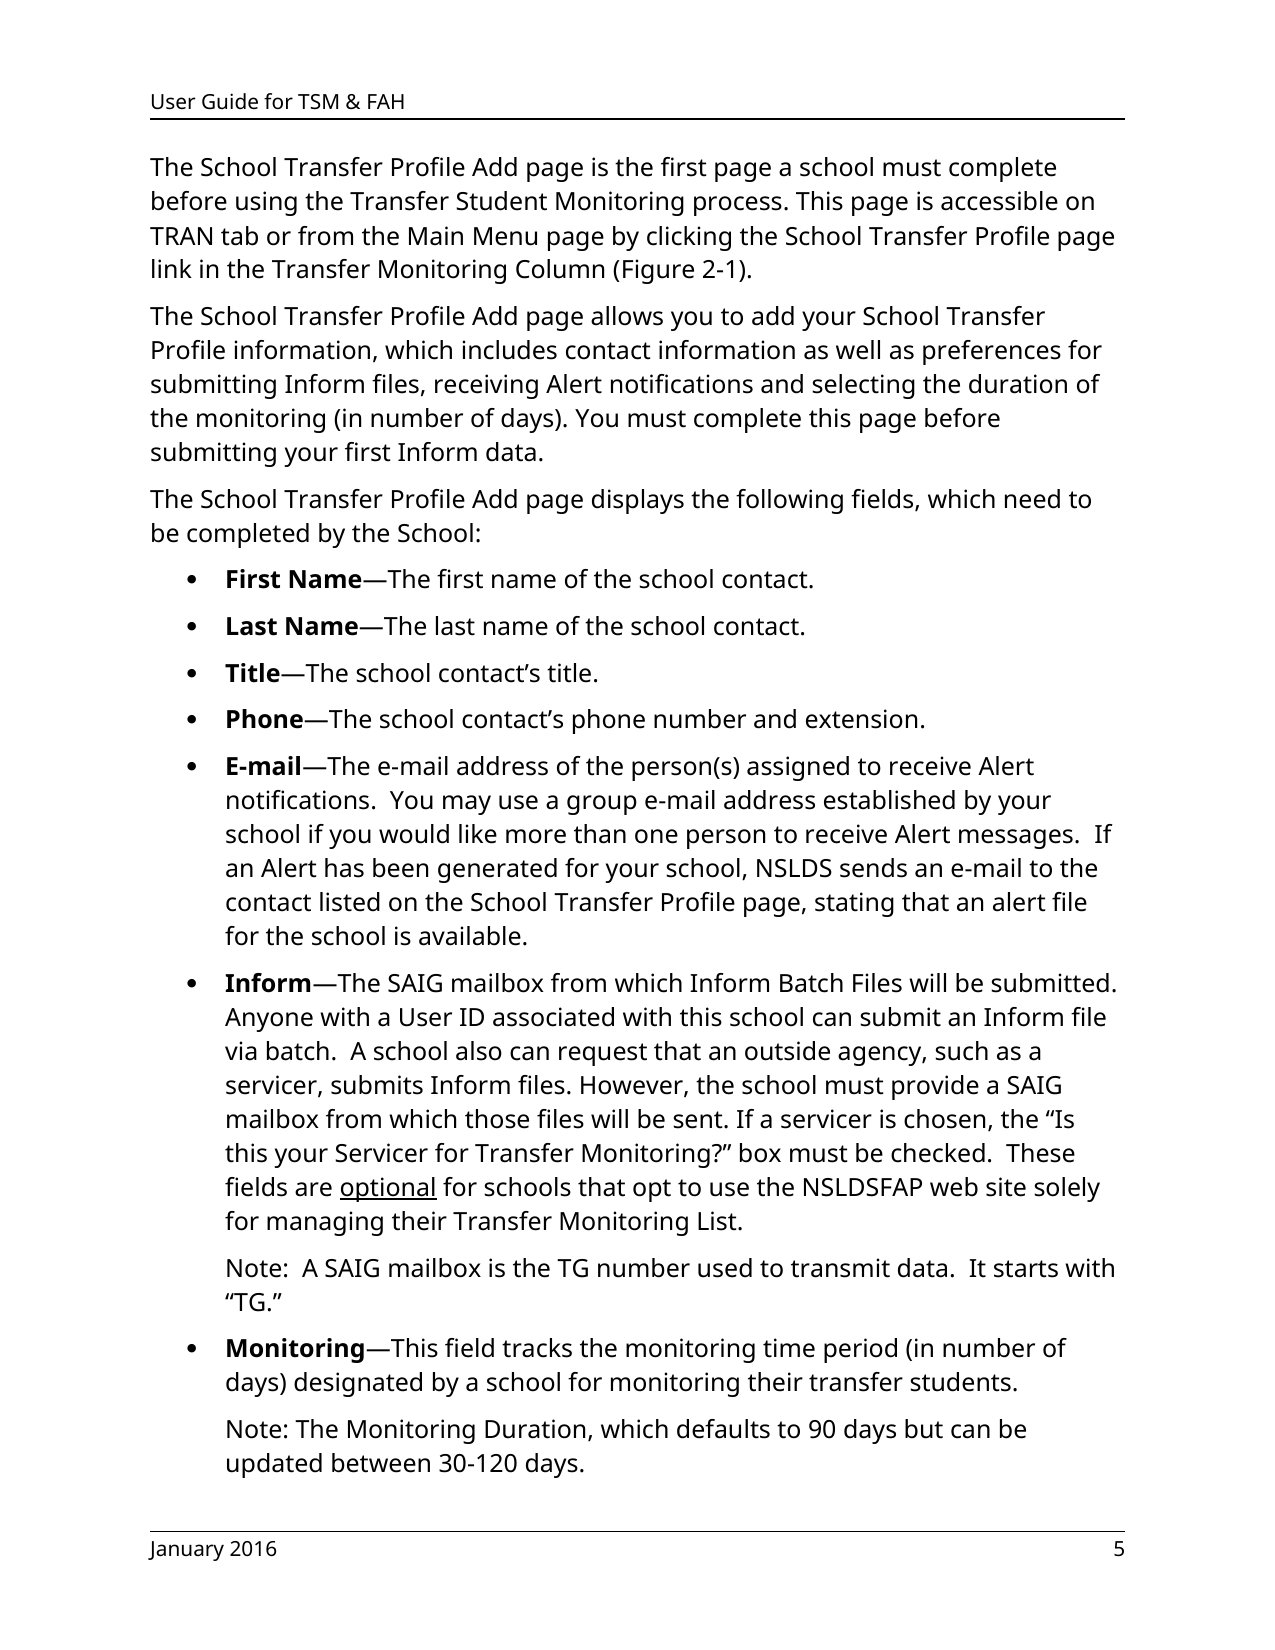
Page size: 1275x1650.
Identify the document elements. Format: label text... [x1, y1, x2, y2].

text The School Transfer Profile Add page allows you to add your School Transfer Profile information, which includes contact information as well as preferences for submitting Inform files, receiving Alert notifications and selecting the duration of the monitoring (in number of days). You must complete this page before submitting your first Inform data. [150, 299, 1125, 469]
list Title—The school contact’s title. [187, 655, 1125, 689]
list Last Name—The last name of the school contact. [187, 609, 1125, 643]
list Inform—The SAIG mailbox from which Inform Batch Files will be submitted. Anyone with a User ID associated with this school can submit an Inform file via batch. A school also can request that an outside agency, such as a servicer, submits Inform files. However, the school must provide a SAIG mailbox from which those files will be sent. If a servicer is chosen, the “Is this your Servicer for Transfer Monitoring?” box must be checked. These fields are optional for schools that opt to use the NSLDSFAP web site solely for managing their Transfer Monitoring List. [187, 965, 1125, 1238]
text The School Transfer Profile Add page is the first page a school must complete before using the Transfer Student Monitoring process. This page is accessible on TRAN tab or from the Main Menu page by clicking the School Transfer Profile page link in the Transfer Monitoring Column (Figure 2-1). [150, 150, 1125, 286]
list Phone—The school contact’s phone number and extension. [187, 702, 1125, 736]
text Note: The Monitoring Duration, which defaults to 90 days but can be updated between 30-120 days. [225, 1412, 1125, 1480]
text Note: A SAIG mailbox is the TG number used to transmit data. It starts with “TG.” [225, 1250, 1125, 1318]
list Monitoring—This field tracks the monitoring time period (in number of days) designated by a school for monitoring their transfer students. [187, 1331, 1125, 1399]
list E-mail—The e-mail address of the person(s) assigned to receive Alert notifications. You may use a group e-mail address established by your school if you would like more than one person to receive Alert messages. If an Alert has been generated for your school, NSLDS sends an e-mail to the contact listed on the School Transfer Profile page, stating that an alert file for the school is available. [187, 748, 1125, 953]
list First Name—The first name of the school contact. [187, 562, 1125, 596]
text The School Transfer Profile Add page displays the following fields, which need to be completed by the School: [150, 482, 1125, 550]
